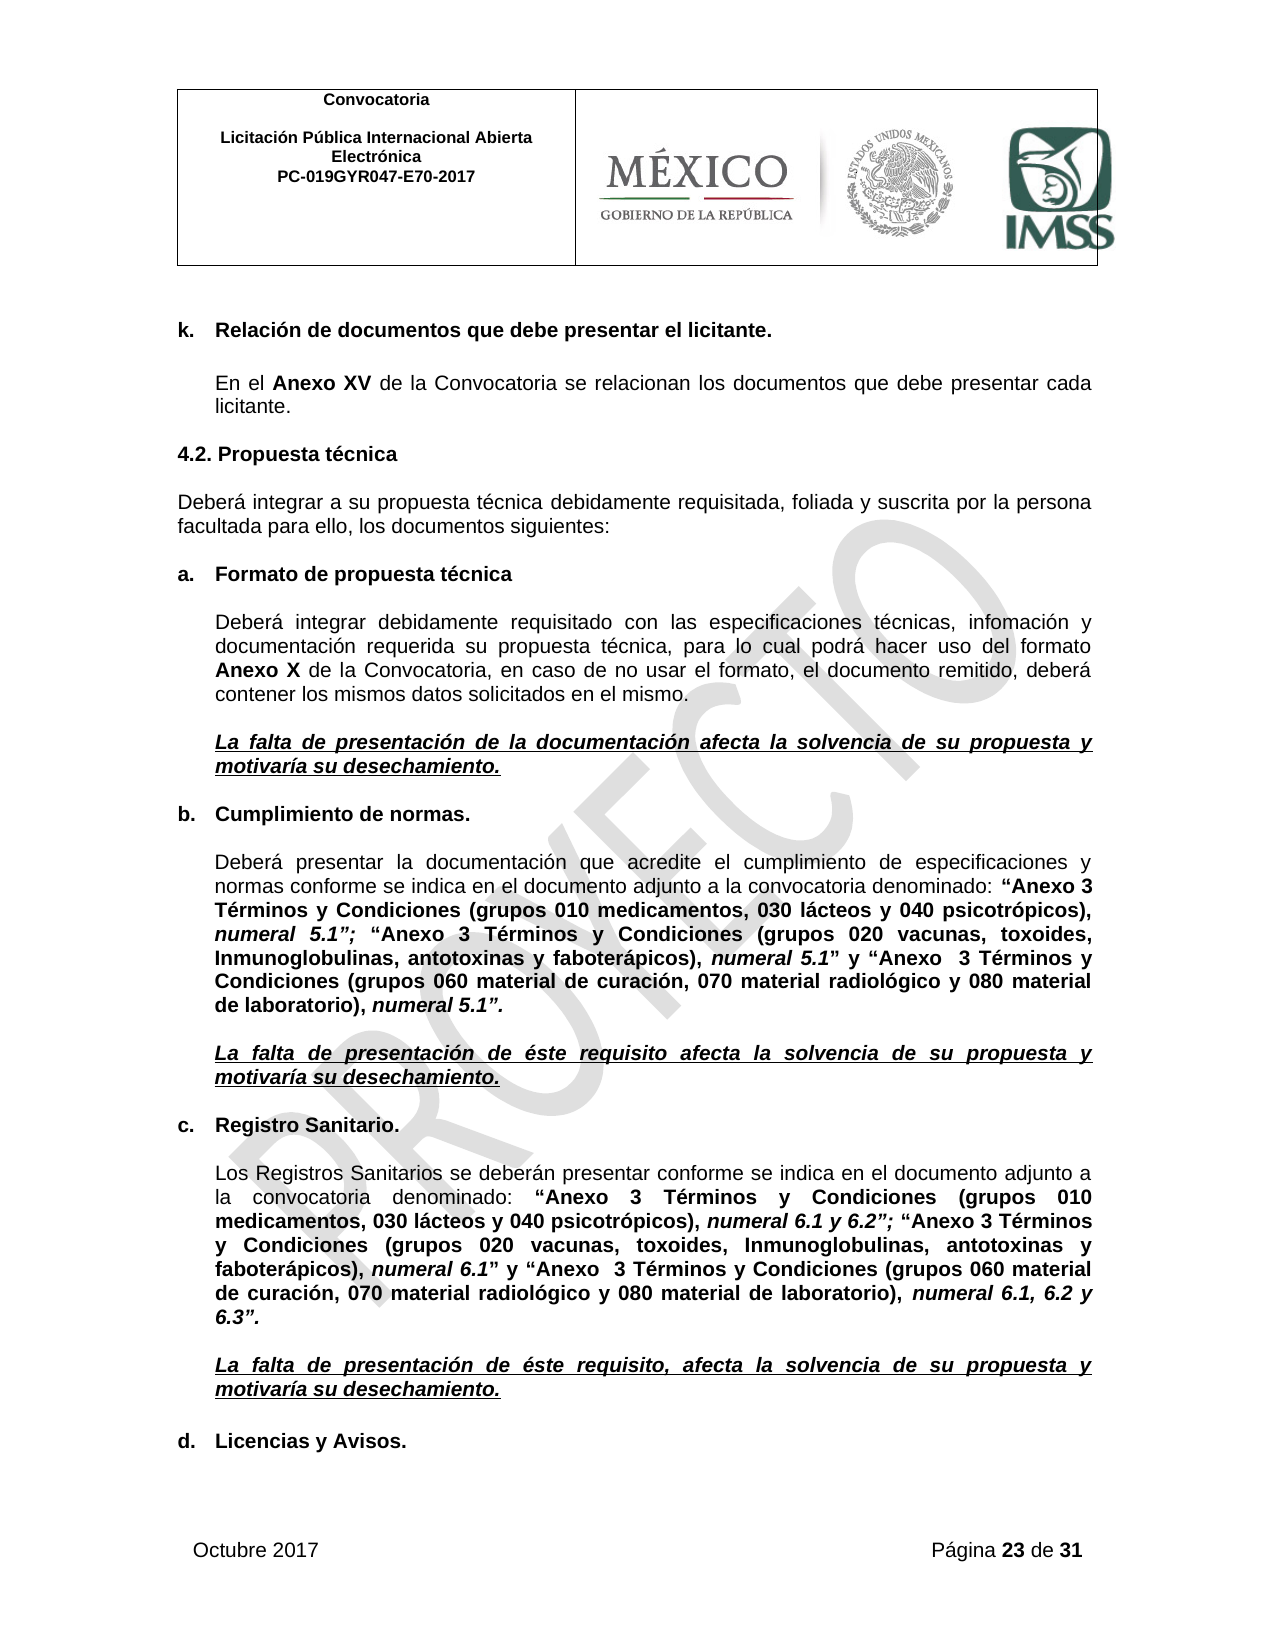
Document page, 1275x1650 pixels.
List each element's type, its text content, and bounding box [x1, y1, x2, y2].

text La falta de presentación de éste requisito, afecta la solvencia de su propuesta y motivaría su desechamiento. [215, 1353, 1093, 1401]
subtitle Cumplimiento de normas. [177, 802, 1093, 826]
picture [1001, 117, 1097, 256]
picture [1098, 117, 1116, 256]
subtitle Licencias y Avisos. [177, 1428, 1093, 1452]
text Deberá integrar a su propuesta técnica debidamente requisitada, foliada y suscrita por la persona facultada para ello, los documentos siguientes: [177, 490, 1093, 538]
text La falta de presentación de la documentación afecta la solvencia de su propuesta y motivaría su desechamiento. [215, 752, 1093, 778]
text Deberá integrar debidamente requisitado con las especificaciones técnicas, infomación y documentación requerida su propuesta técnica, para lo cual podrá hacer uso del formato Anexo X de la Convocatoria, en caso de no usar el formato, el documento remitido, deberá contener los mismos datos solicitados en el mismo. [215, 610, 1093, 706]
subtitle Registro Sanitario. [177, 1113, 1093, 1137]
text Los Registros Sanitarios se deberán presentar conforme se indica en el documento adjunto a la convocatoria denominado: “Anexo 3 Términos y Condiciones (grupos 010 medicamentos, 030 lácteos y 040 psicotrópicos), numeral 6.1 y 6.2”; “Anexo 3 Términos y Condiciones (grupos 020 vacunas, toxoides, Inmunoglobulinas, antotoxinas y faboterápicos), numeral 6.1” y “Anexo 3 Términos y Condiciones (grupos 060 material de curación, 070 material radiológico y 080 material de laboratorio), numeral 6.1, 6.2 y 6.3”. [215, 1161, 1093, 1329]
subtitle Formato de propuesta técnica [177, 562, 1093, 586]
picture [597, 116, 957, 248]
text En el Anexo XV de la Convocatoria se relacionan los documentos que debe presentar cada licitante. [215, 370, 1093, 418]
subtitle Relación de documentos que debe presentar el licitante. [177, 318, 1093, 342]
text La falta de presentación de éste requisito afecta la solvencia de su propuesta y motivaría su desechamiento. [214, 1041, 1093, 1062]
subtitle Propuesta técnica [177, 442, 1093, 466]
text La falta de presentación de la documentación afecta la solvencia de su propuesta y motivaría su desechamiento. [215, 730, 1093, 751]
text Deberá presentar la documentación que acredite el cumplimiento de especificaciones y normas conforme se indica en el documento adjunto a la convocatoria denominado: “Anexo 3 Términos y Condiciones (grupos 010 medicamentos, 030 lácteos y 040 psicotrópicos), numeral 5.1”; “Anexo 3 Términos y Condiciones (grupos 020 vacunas, toxoides, Inmunoglobulinas, antotoxinas y faboterápicos), numeral 5.1” y “Anexo 3 Términos y Condiciones (grupos 060 material de curación, 070 material radiológico y 080 material de laboratorio), numeral 5.1”. [214, 849, 1093, 1017]
text La falta de presentación de éste requisito afecta la solvencia de su propuesta y motivaría su desechamiento. [214, 1063, 1093, 1089]
